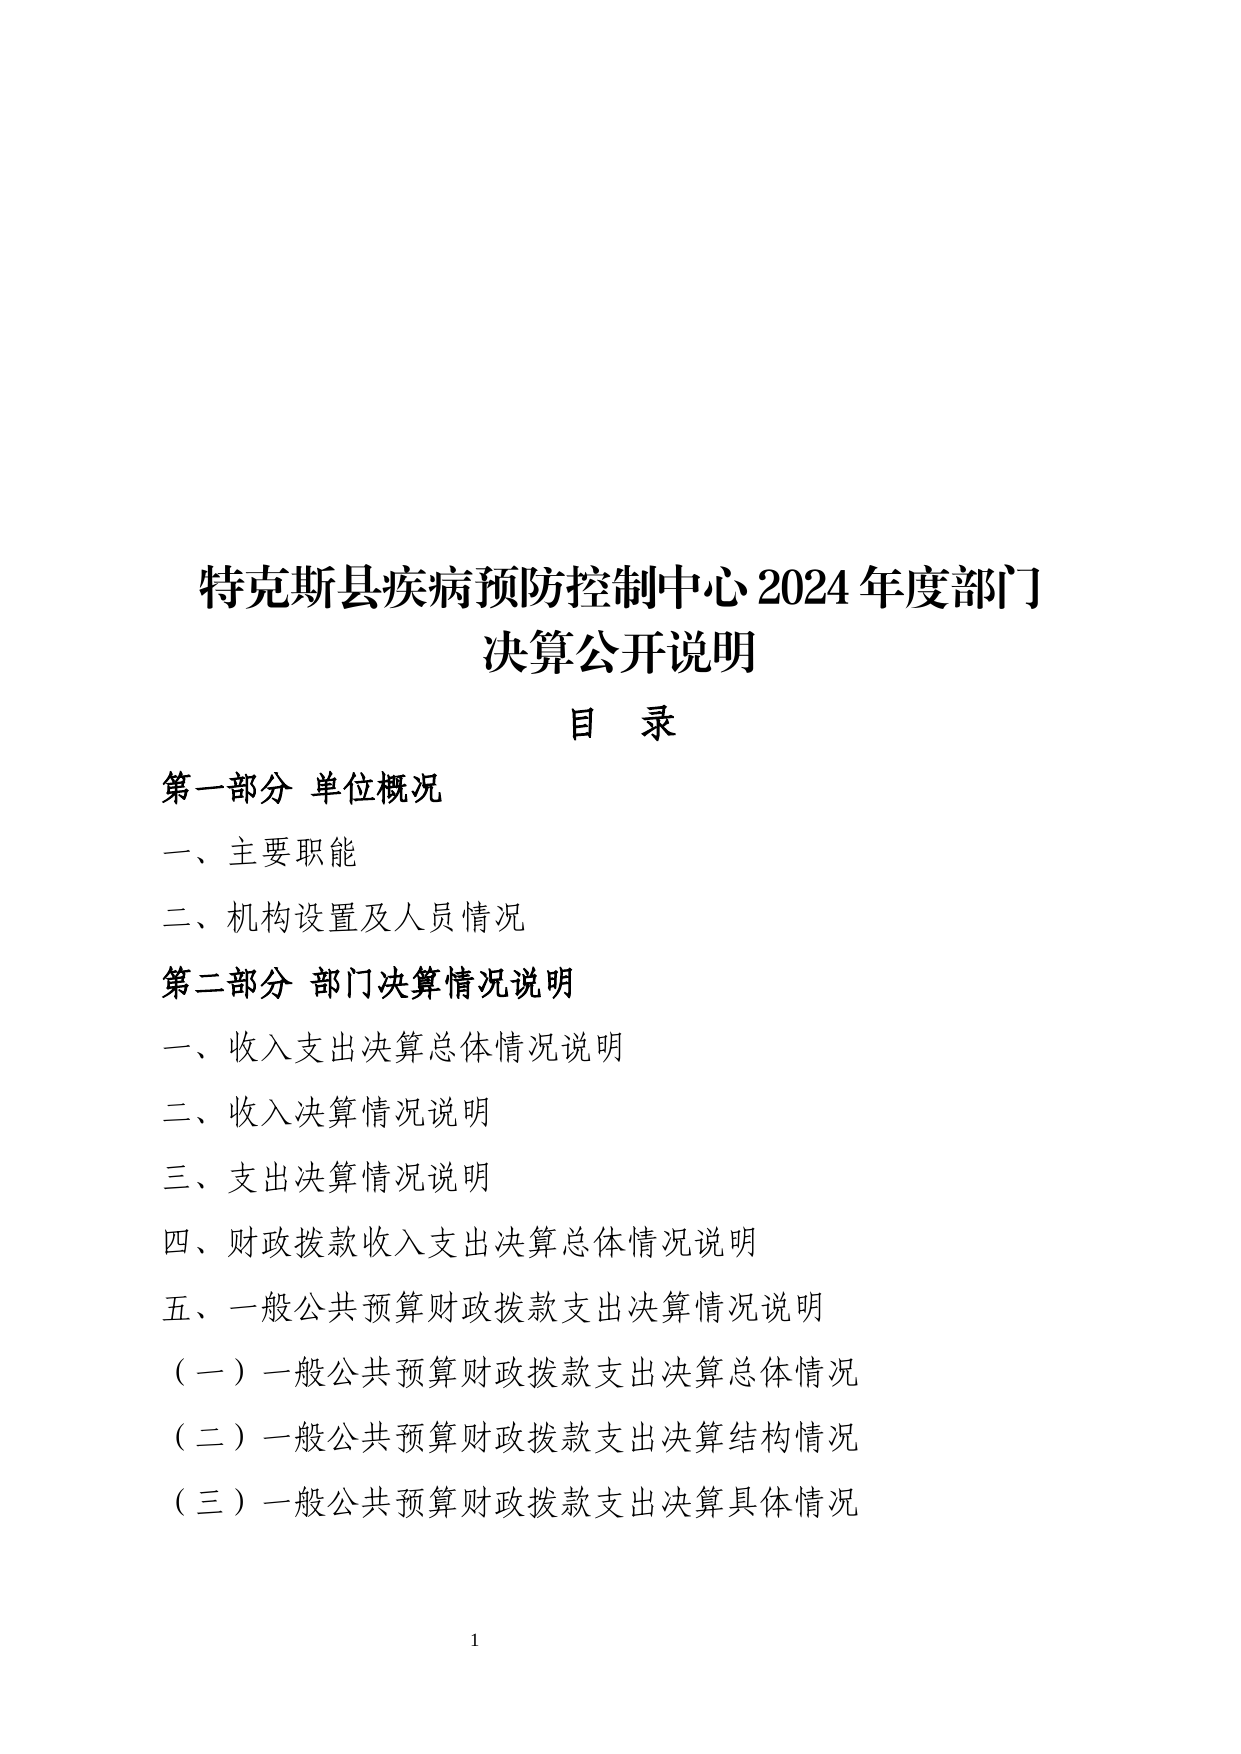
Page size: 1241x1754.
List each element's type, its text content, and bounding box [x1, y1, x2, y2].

text （一）一般公共预算财政拨款支出决算总体情况 [159, 1338, 1081, 1403]
text 目 录 [159, 688, 1081, 753]
text 第二部分 部门决算情况说明 [159, 948, 1081, 1013]
text 五、一般公共预算财政拨款支出决算情况说明 [159, 1273, 1081, 1338]
text 决算公开说明 [159, 623, 1081, 688]
text 特克斯县疾病预防控制中心2024年度部门 [159, 558, 1081, 623]
text 一、主要职能 [159, 818, 1081, 883]
text 二、机构设置及人员情况 [159, 883, 1081, 948]
text 一、收入支出决算总体情况说明 [159, 1013, 1081, 1078]
text 第一部分 单位概况 [159, 753, 1081, 818]
text 四、财政拨款收入支出决算总体情况说明 [159, 1208, 1081, 1273]
text 二、收入决算情况说明 [159, 1078, 1081, 1143]
text （三）一般公共预算财政拨款支出决算具体情况 [159, 1468, 1081, 1533]
text 三、支出决算情况说明 [159, 1143, 1081, 1208]
text （二）一般公共预算财政拨款支出决算结构情况 [159, 1403, 1081, 1468]
